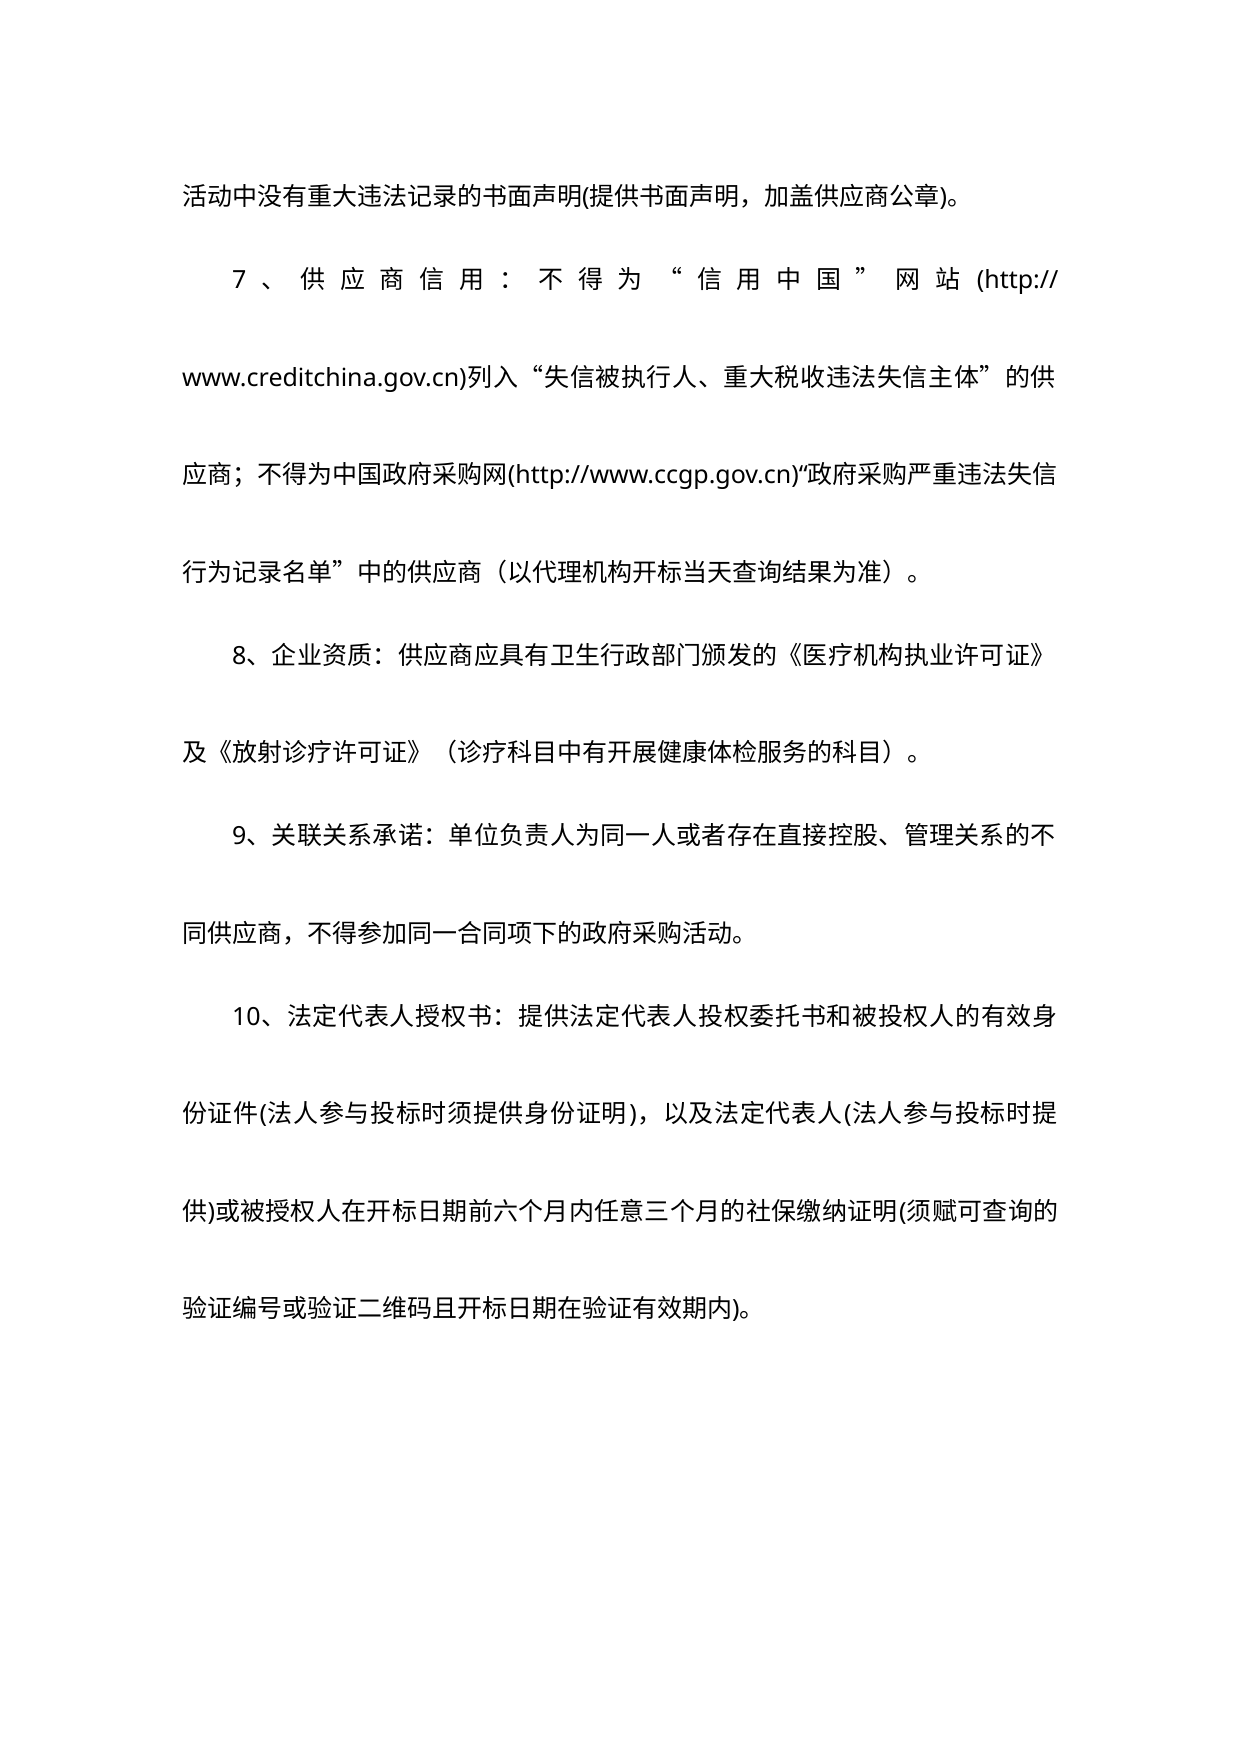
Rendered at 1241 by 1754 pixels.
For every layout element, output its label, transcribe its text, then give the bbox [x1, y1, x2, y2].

text 7、供应商信用：不得为“信用中国”网站(http://www.creditchina.gov.cn)列入“失信被执行人、重大税收违法失信主体”的供应商；不得为中国政府采购网(http://www.ccgp.gov.cn)“政府采购严重违法失信行为记录名单”中的供应商（以代理机构开标当天查询结果为准）。 [182, 245, 1058, 603]
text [182, 162, 1058, 227]
text 10、法定代表人授权书：提供法定代表人投权委托书和被投权人的有效身份证件(法人参与投标时须提供身份证明)，以及法定代表人(法人参与投标时提供)或被授权人在开标日期前六个月内任意三个月的社保缴纳证明(须赋可查询的验证编号或验证二维码且开标日期在验证有效期内)。 [182, 982, 1058, 1339]
text 9、关联关系承诺：单位负责人为同一人或者存在直接控股、管理关系的不同供应商，不得参加同一合同项下的政府采购活动。 [182, 801, 1058, 964]
text 8、企业资质：供应商应具有卫生行政部门颁发的《医疗机构执业许可证》及《放射诊疗许可证》（诊疗科目中有开展健康体检服务的科目）。 [182, 621, 1058, 783]
